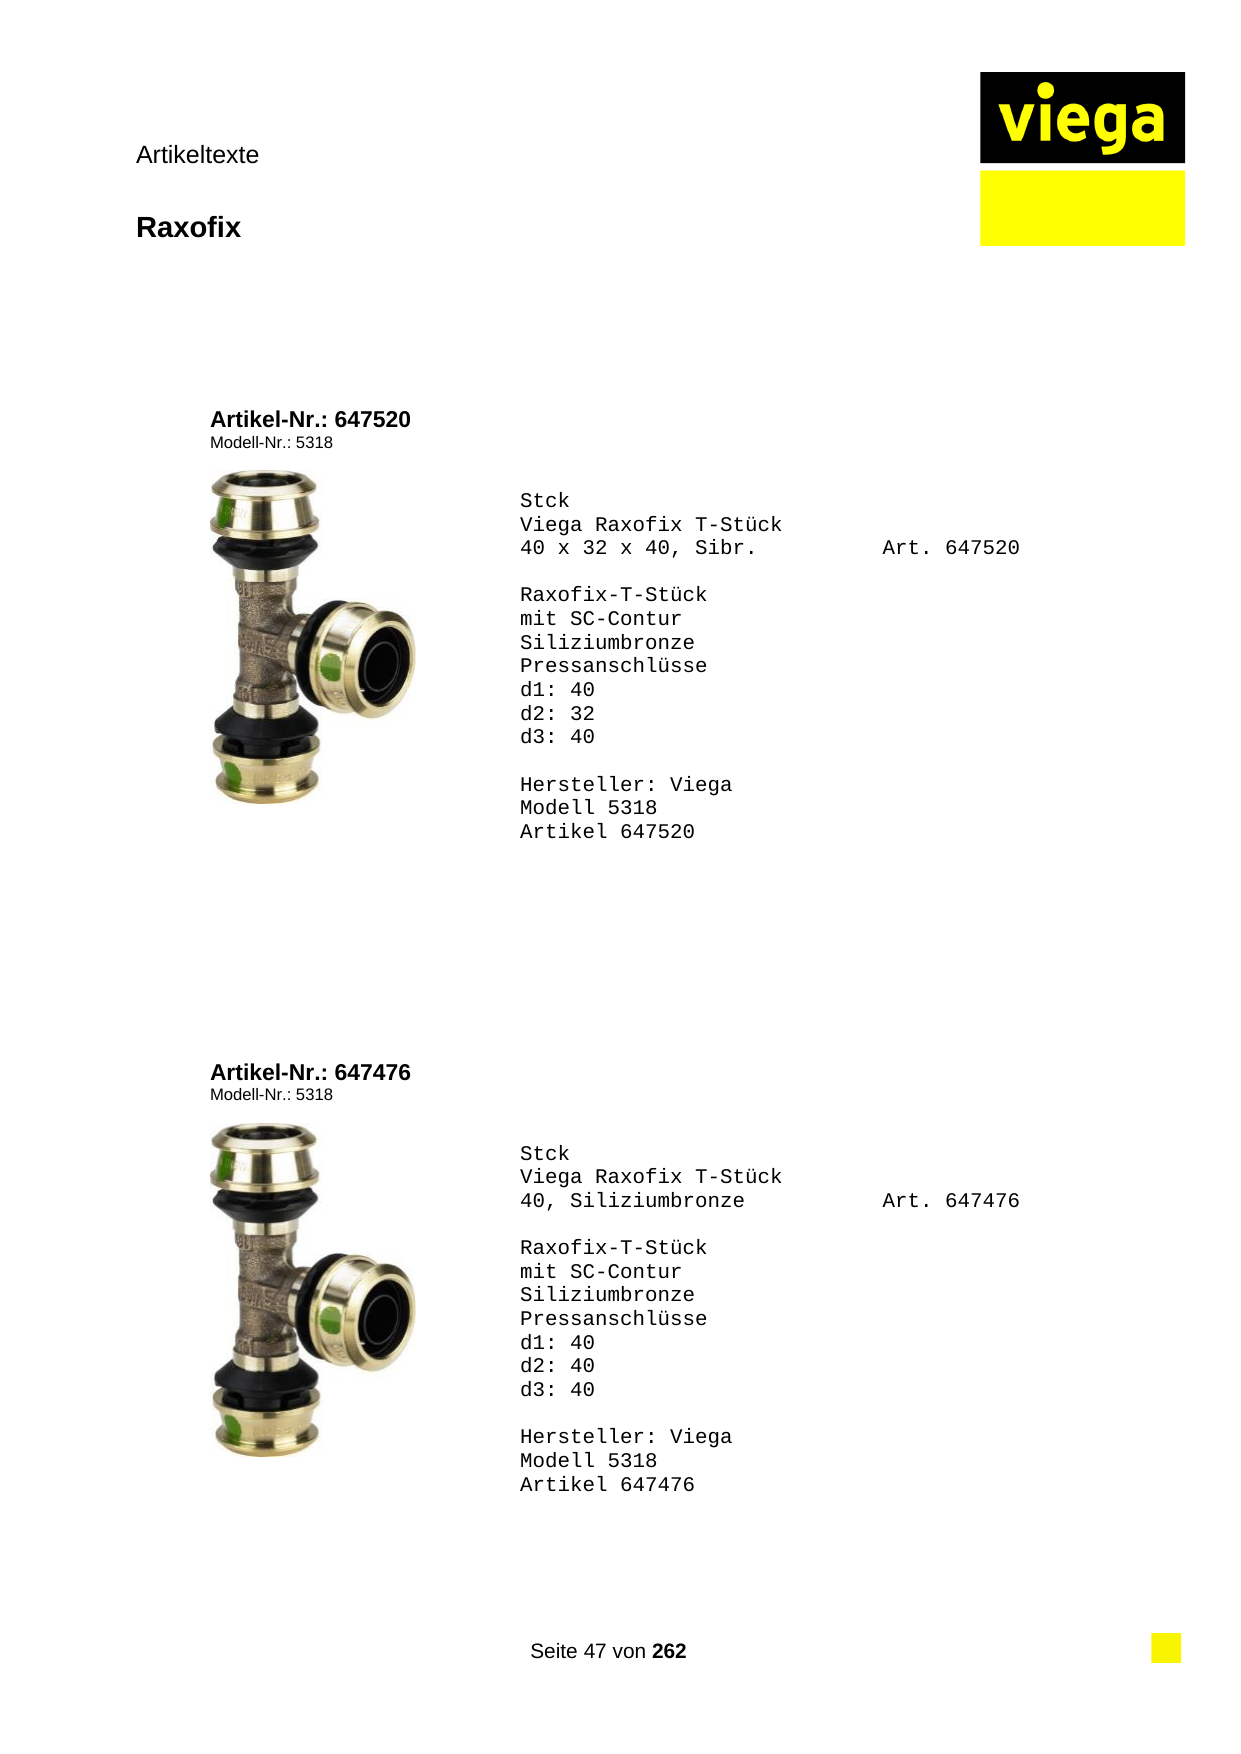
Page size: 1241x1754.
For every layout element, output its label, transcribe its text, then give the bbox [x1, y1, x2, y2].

text 40, Siliziumbronze Art. 647476 [520, 1190, 1181, 1213]
text Artikel 647476 [520, 1474, 1181, 1497]
text Modell 5318 [520, 1450, 1181, 1474]
text Hersteller: Viega [520, 774, 1181, 797]
text Stck [520, 1143, 1181, 1166]
text Raxofix-T-Stück [520, 1237, 1181, 1261]
text d1: 40 [520, 679, 1181, 703]
text Stck [520, 490, 1181, 513]
text Viega Raxofix T-Stück [520, 513, 1181, 537]
text Pressanschlüsse [520, 655, 1181, 679]
text d1: 40 [520, 1332, 1181, 1355]
text d2: 40 [520, 1355, 1181, 1379]
text Modell 5318 [520, 797, 1181, 821]
text Siliziumbronze [520, 632, 1181, 655]
text mit SC-Contur [520, 608, 1181, 632]
text 40 x 32 x 40, Sibr. Art. 647520 [520, 537, 1181, 561]
text Artikel-Nr.: 647520 [210, 406, 1181, 432]
text Artikel 647520 [520, 821, 1181, 844]
text d3: 40 [520, 1379, 1181, 1403]
text Siliziumbronze [520, 1284, 1181, 1308]
text Raxofix-T-Stück [520, 584, 1181, 608]
text Modell-Nr.: 5318 [210, 1085, 1181, 1104]
text Viega Raxofix T-Stück [520, 1166, 1181, 1190]
text Hersteller: Viega [520, 1426, 1181, 1450]
picture [1151, 1633, 1182, 1663]
text Modell-Nr.: 5318 [210, 432, 1181, 452]
picture [980, 72, 1186, 246]
picture [210, 1123, 416, 1457]
text d3: 40 [520, 726, 1181, 750]
picture [210, 470, 416, 804]
text Pressanschlüsse [520, 1308, 1181, 1332]
text Artikel-Nr.: 647476 [210, 1059, 1181, 1085]
text mit SC-Contur [520, 1261, 1181, 1284]
text d2: 32 [520, 703, 1181, 726]
